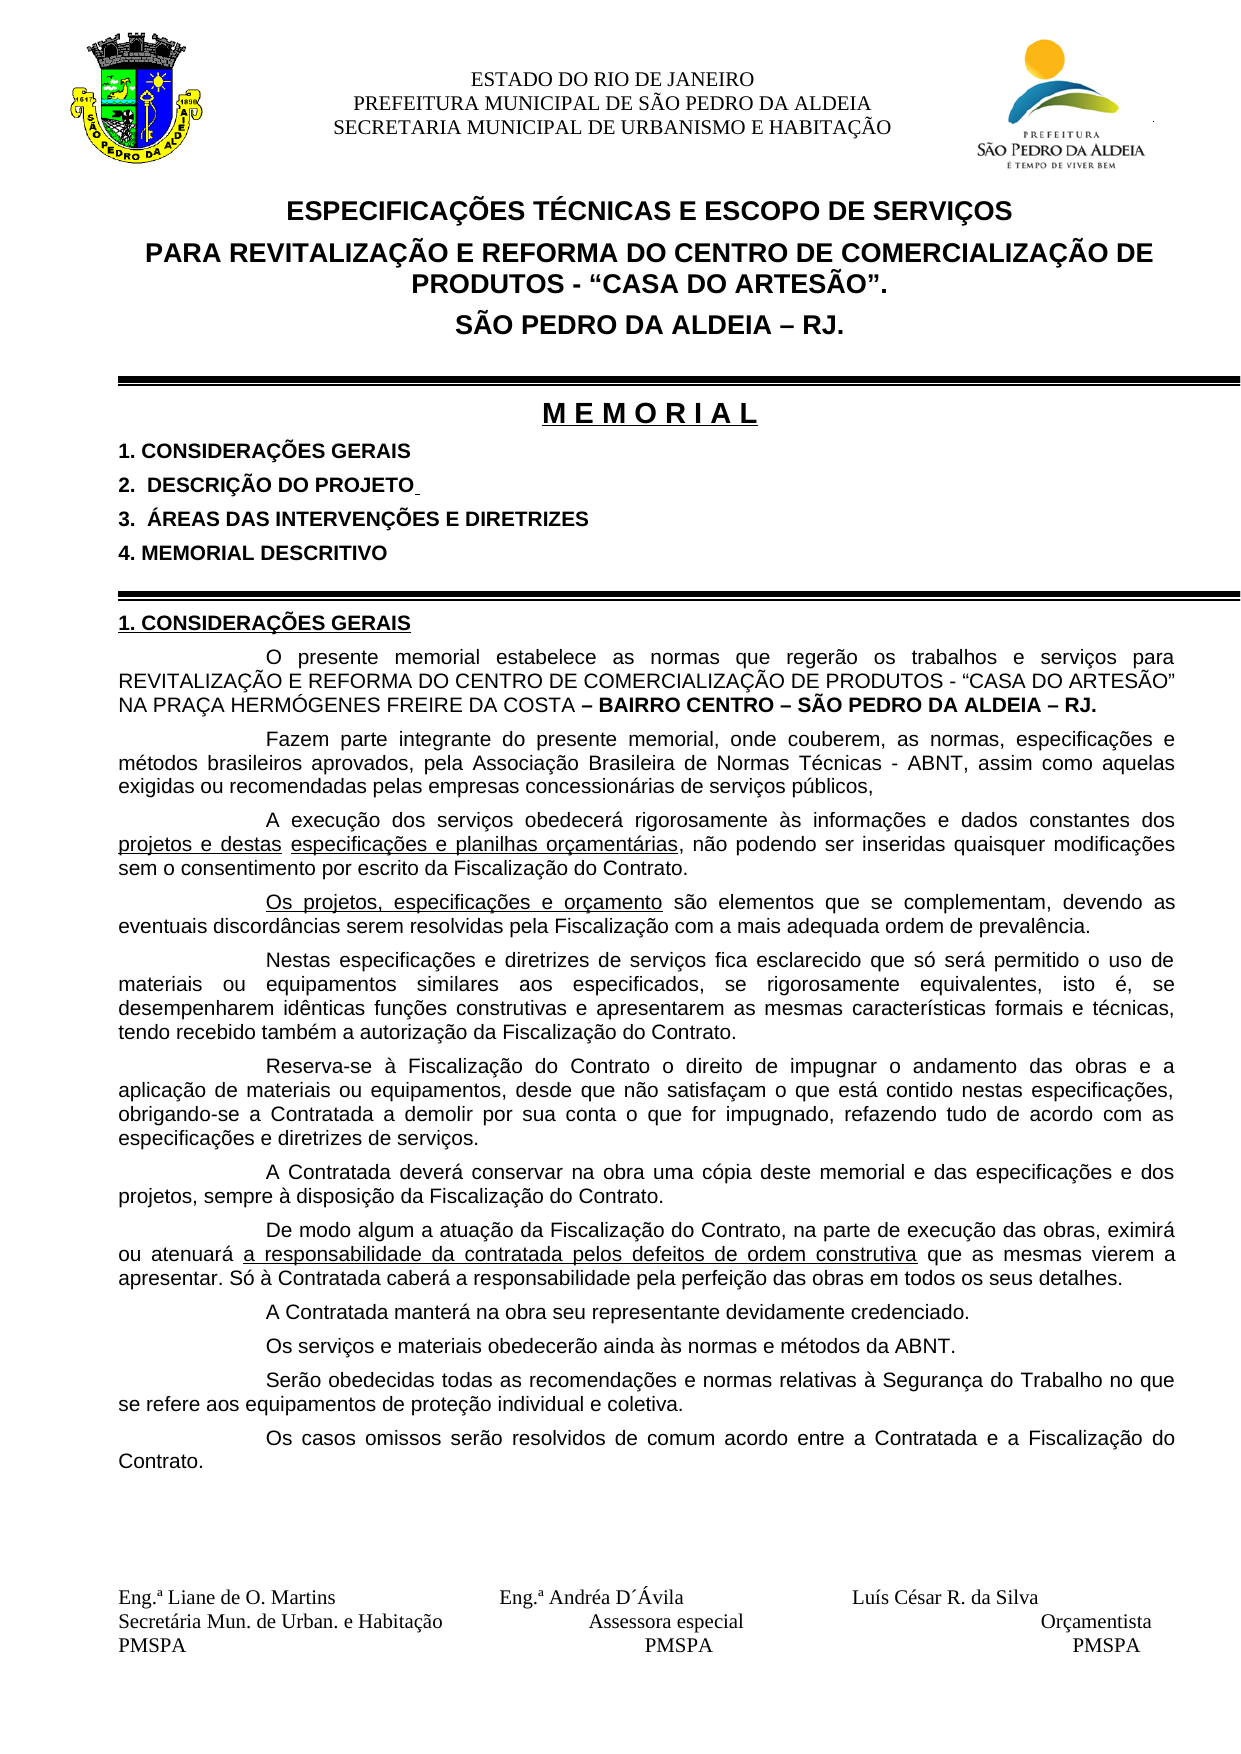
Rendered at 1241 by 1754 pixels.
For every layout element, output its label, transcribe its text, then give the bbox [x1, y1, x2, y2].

text Serão obedecidas todas as recomendações e normas relativas à Segurança do Trabalho no que se refere aos equipamentos de proteção individual e coletiva. [118, 1367, 1176, 1415]
picture [972, 31, 1164, 171]
text 2. DESCRIÇÃO DO PROJETO [118, 473, 1235, 497]
text M E M O R I A L [118, 396, 1181, 429]
subtitle SÃO PEDRO DA ALDEIA – RJ. [118, 309, 1181, 340]
text 4. MEMORIAL DESCRITIVO [118, 541, 1181, 565]
picture [63, 28, 206, 165]
text A Contratada deverá conservar na obra uma cópia deste memorial e das especificações e dos projetos, sempre à disposição da Fiscalização do Contrato. [118, 1160, 1176, 1208]
text Fazem parte integrante do presente memorial, onde couberem, as normas, especificações e métodos brasileiros aprovados, pela Associação Brasileira de Normas Técnicas - ABNT, assim como aquelas exigidas ou recomendadas pelas empresas concessionárias de serviços públicos, [118, 726, 1176, 798]
text Os serviços e materiais obedecerão ainda às normas e métodos da ABNT. [118, 1333, 1176, 1357]
text A Contratada manterá na obra seu representante devidamente credenciado. [118, 1299, 1176, 1323]
subtitle PARA REVITALIZAÇÃO E REFORMA DO CENTRO DE COMERCIALIZAÇÃO DE PRODUTOS - “CASA DO ARTESÃO”. [118, 237, 1181, 299]
text Os casos omissos serão resolvidos de comum acordo entre a Contratada e a Fiscalização do Contrato. [118, 1425, 1176, 1473]
subtitle 1. CONSIDERAÇÕES GERAIS [118, 611, 1176, 634]
subtitle ESPECIFICAÇÕES TÉCNICAS E ESCOPO DE SERVIÇOS [118, 195, 1181, 227]
subtitle 3. ÁREAS DAS INTERVENÇÕES E DIRETRIZES [118, 507, 1235, 531]
text A execução dos serviços obedecerá rigorosamente às informações e dados constantes dos projetos e destas especificações e planilhas orçamentárias, não podendo ser inseridas quaisquer modificações sem o consentimento por escrito da Fiscalização do Contrato. [118, 808, 1176, 880]
text Os projetos, especificações e orçamento são elementos que se complementam, devendo as eventuais discordâncias serem resolvidas pela Fiscalização com a mais adequada ordem de prevalência. [118, 890, 1176, 938]
text Reserva-se à Fiscalização do Contrato o direito de impugnar o andamento das obras e a aplicação de materiais ou equipamentos, desde que não satisfaçam o que está contido nestas especificações, obrigando-se a Contratada a demolir por sua conta o que for impugnado, refazendo tudo de acordo com as especificações e diretrizes de serviços. [118, 1054, 1176, 1150]
text Nestas especificações e diretrizes de serviços fica esclarecido que só será permitido o uso de materiais ou equipamentos similares aos especificados, se rigorosamente equivalentes, isto é, se desempenharem idênticas funções construtivas e apresentarem as mesmas características formais e técnicas, tendo recebido também a autorização da Fiscalização do Contrato. [118, 948, 1176, 1044]
text De modo algum a atuação da Fiscalização do Contrato, na parte de execução das obras, eximirá ou atenuará a responsabilidade da contratada pelos defeitos de ordem construtiva que as mesmas vierem a apresentar. Só à Contratada caberá a responsabilidade pela perfeição das obras em todos os seus detalhes. [118, 1218, 1176, 1289]
text O presente memorial estabelece as normas que regerão os trabalhos e serviços para REVITALIZAÇÃO E REFORMA DO CENTRO DE COMERCIALIZAÇÃO DE PRODUTOS - “CASA DO ARTESÃO” NA PRAÇA HERMÓGENES FREIRE DA COSTA – BAIRRO CENTRO – SÃO PEDRO DA ALDEIA – RJ. [118, 644, 1176, 716]
text 1. CONSIDERAÇÕES GERAIS [118, 439, 1235, 463]
